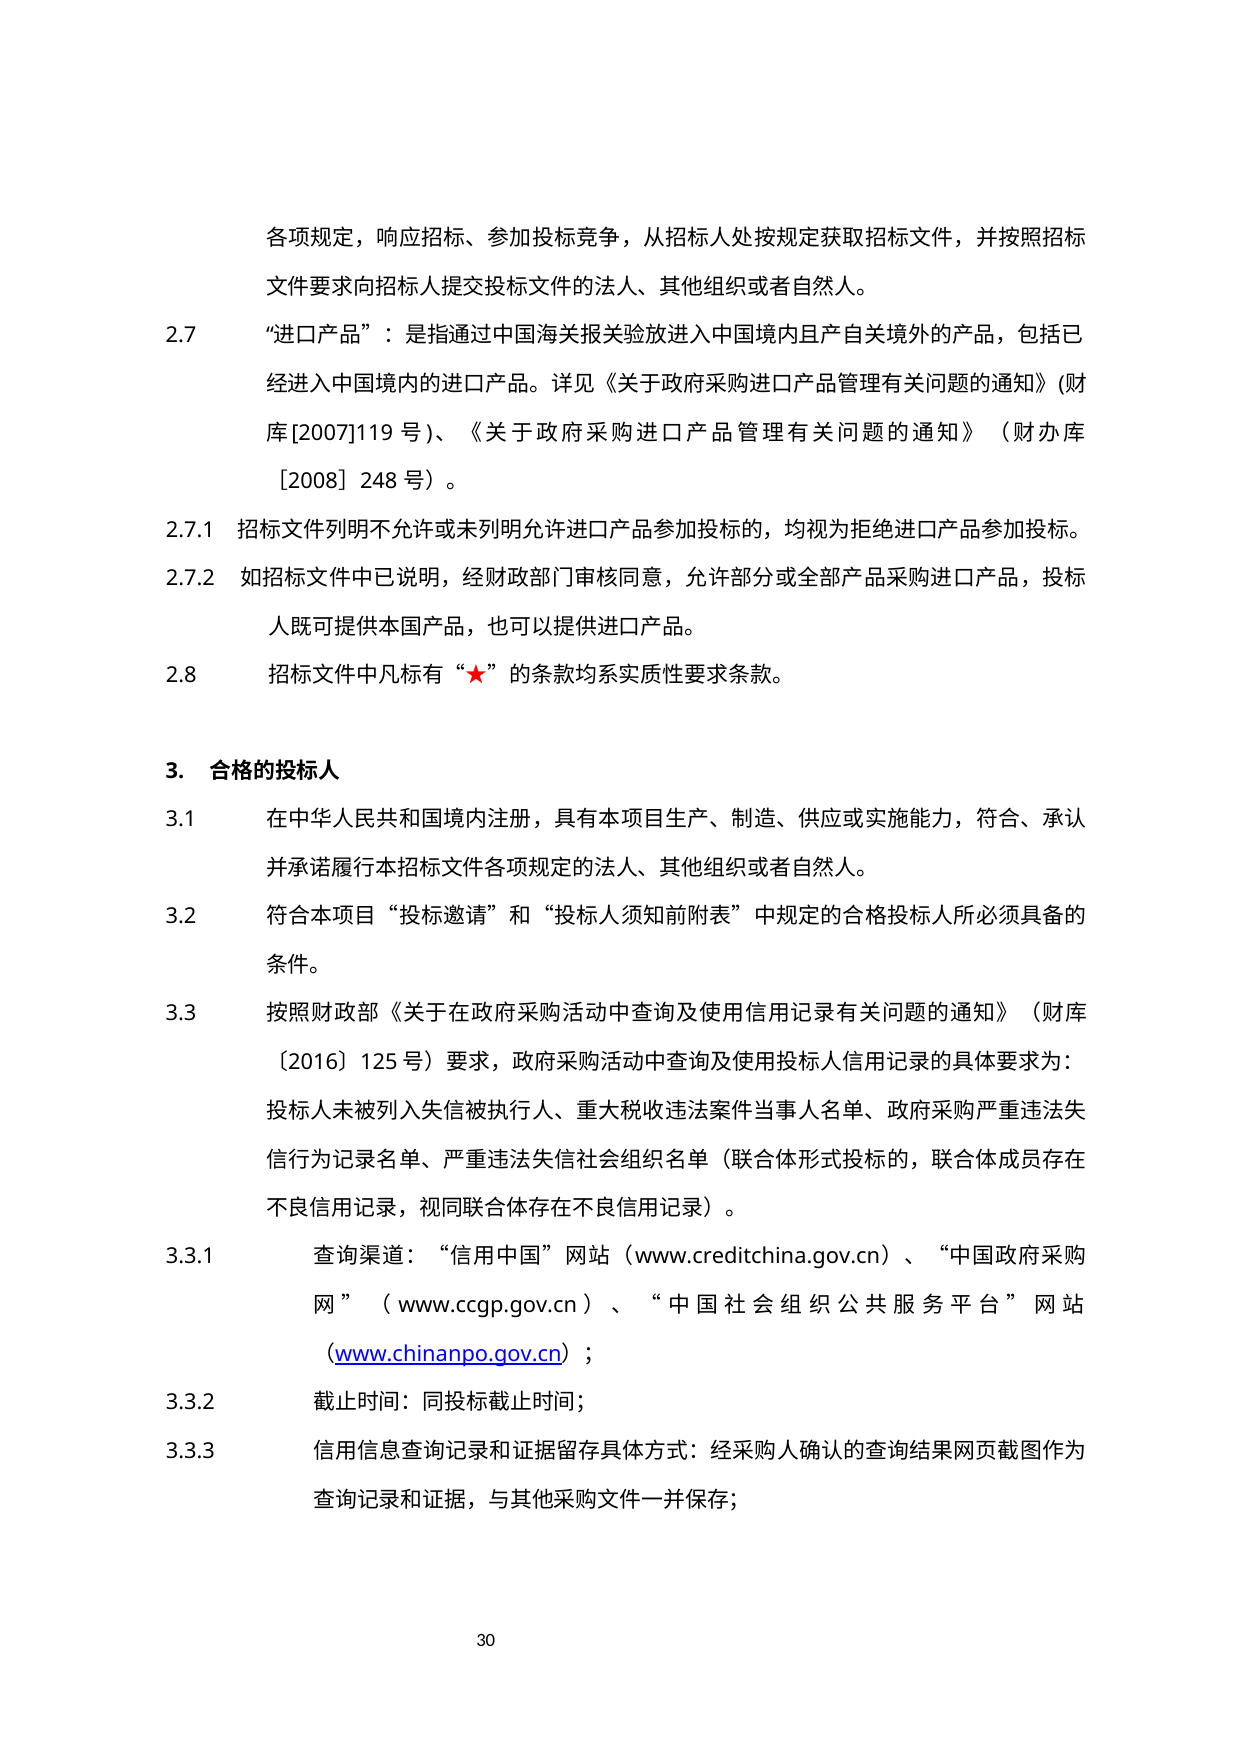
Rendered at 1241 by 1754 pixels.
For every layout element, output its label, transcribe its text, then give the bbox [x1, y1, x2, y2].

list 信用信息查询记录和证据留存具体方式：经采购人确认的查询结果网页截图作为查询记录和证据，与其他采购文件一并保存； [166, 1432, 1087, 1514]
list 合格的投标人 [165, 752, 1087, 785]
list “进口产品”：是指通过中国海关报关验放进入中国境内且产自关境外的产品，包括已经进入中国境内的进口产品。详见《关于政府采购进口产品管理有关问题的通知》(财库[2007]119号)、《关于政府采购进口产品管理有关问题的通知》（财办库［2008］248 号）。 [165, 317, 1087, 495]
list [165, 219, 1087, 301]
list 在中华人民共和国境内注册，具有本项目生产、制造、供应或实施能力，符合、承认并承诺履行本招标文件各项规定的法人、其他组织或者自然人。 [165, 801, 1087, 882]
text 2.7.2 如招标文件中已说明，经财政部门审核同意，允许部分或全部产品采购进口产品，投标人既可提供本国产品，也可以提供进口产品。 [166, 559, 1087, 641]
list 按照财政部《关于在政府采购活动中查询及使用信用记录有关问题的通知》（财库〔2016〕125号）要求，政府采购活动中查询及使用投标人信用记录的具体要求为：投标人未被列入失信被执行人、重大税收违法案件当事人名单、政府采购严重违法失信行为记录名单、严重违法失信社会组织名单（联合体形式投标的，联合体成员存在不良信用记录，视同联合体存在不良信用记录）。 [165, 995, 1087, 1222]
text 2.7.1 招标文件列明不允许或未列明允许进口产品参加投标的，均视为拒绝进口产品参加投标。 [166, 511, 1087, 544]
list 招标文件中凡标有“★”的条款均系实质性要求条款。 [166, 657, 1087, 689]
list 截止时间：同投标截止时间； [166, 1384, 1087, 1417]
list 符合本项目“投标邀请”和“投标人须知前附表”中规定的合格投标人所必须具备的条件。 [165, 898, 1087, 979]
list 查询渠道：“信用中国”网站（www.creditchina.gov.cn）、“中国政府采购网”（www.ccgp.gov.cn）、“中国社会组织公共服务平台”网站（www.chinanpo.gov.cn）； [166, 1238, 1087, 1368]
